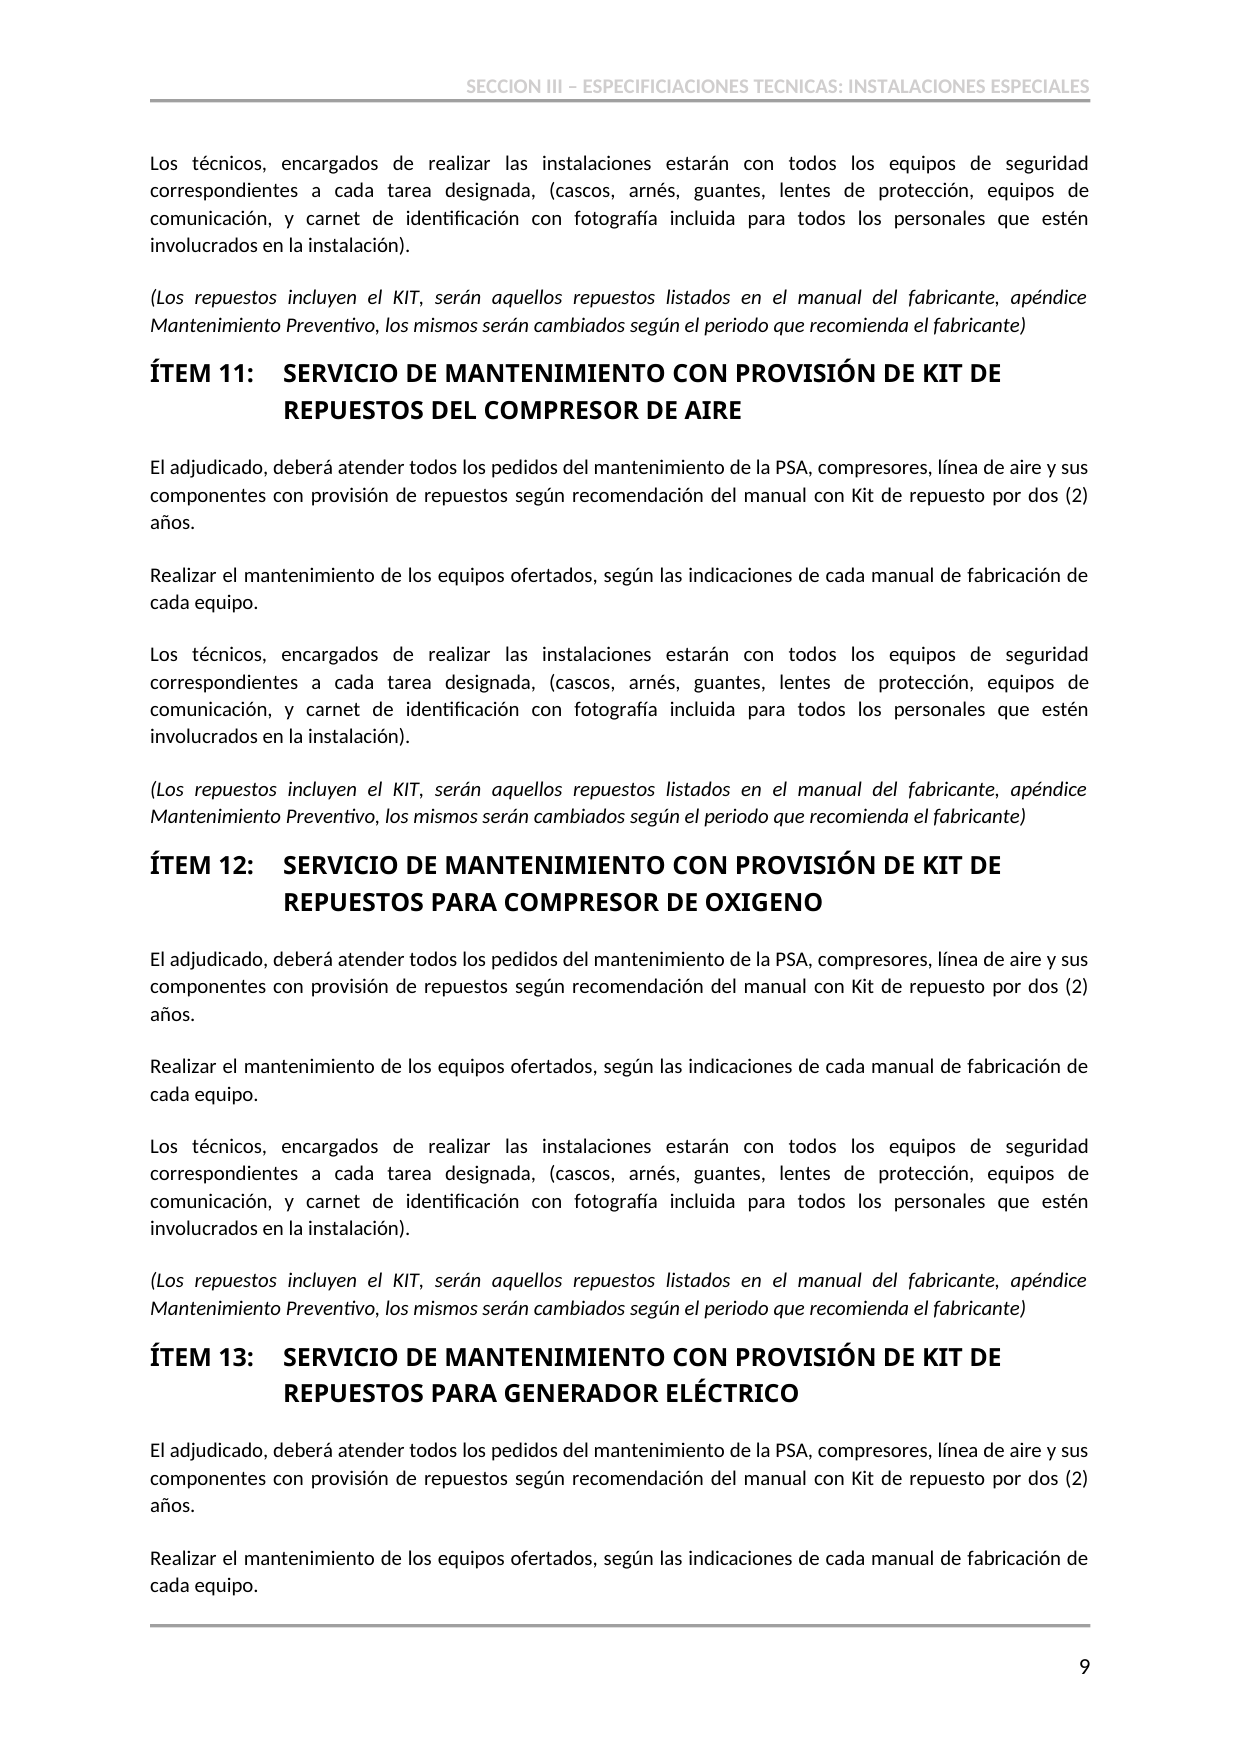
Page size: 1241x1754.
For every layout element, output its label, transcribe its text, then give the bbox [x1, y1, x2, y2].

text Realizar el mantenimiento de los equipos ofertados, según las indicaciones de cada manual de fabricación de cada equipo. [150, 562, 1090, 614]
text Realizar el mantenimiento de los equipos ofertados, según las indicaciones de cada manual de fabricación de cada equipo. [150, 1053, 1090, 1106]
subtitle ÍTEM 11: SERVICIO DE MANTENIMIENTO CON PROVISIÓN DE KIT DE REPUESTOS DEL COMPRESOR DE AIRE [150, 356, 1090, 427]
subtitle ÍTEM 12: SERVICIO DE MANTENIMIENTO CON PROVISIÓN DE KIT DE REPUESTOS PARA COMPRESOR DE OXIGENO [150, 848, 1090, 918]
text Realizar el mantenimiento de los equipos ofertados, según las indicaciones de cada manual de fabricación de cada equipo. [150, 1545, 1090, 1598]
subtitle ÍTEM 13: SERVICIO DE MANTENIMIENTO CON PROVISIÓN DE KIT DE REPUESTOS PARA GENERADOR ELÉCTRICO [150, 1339, 1090, 1410]
